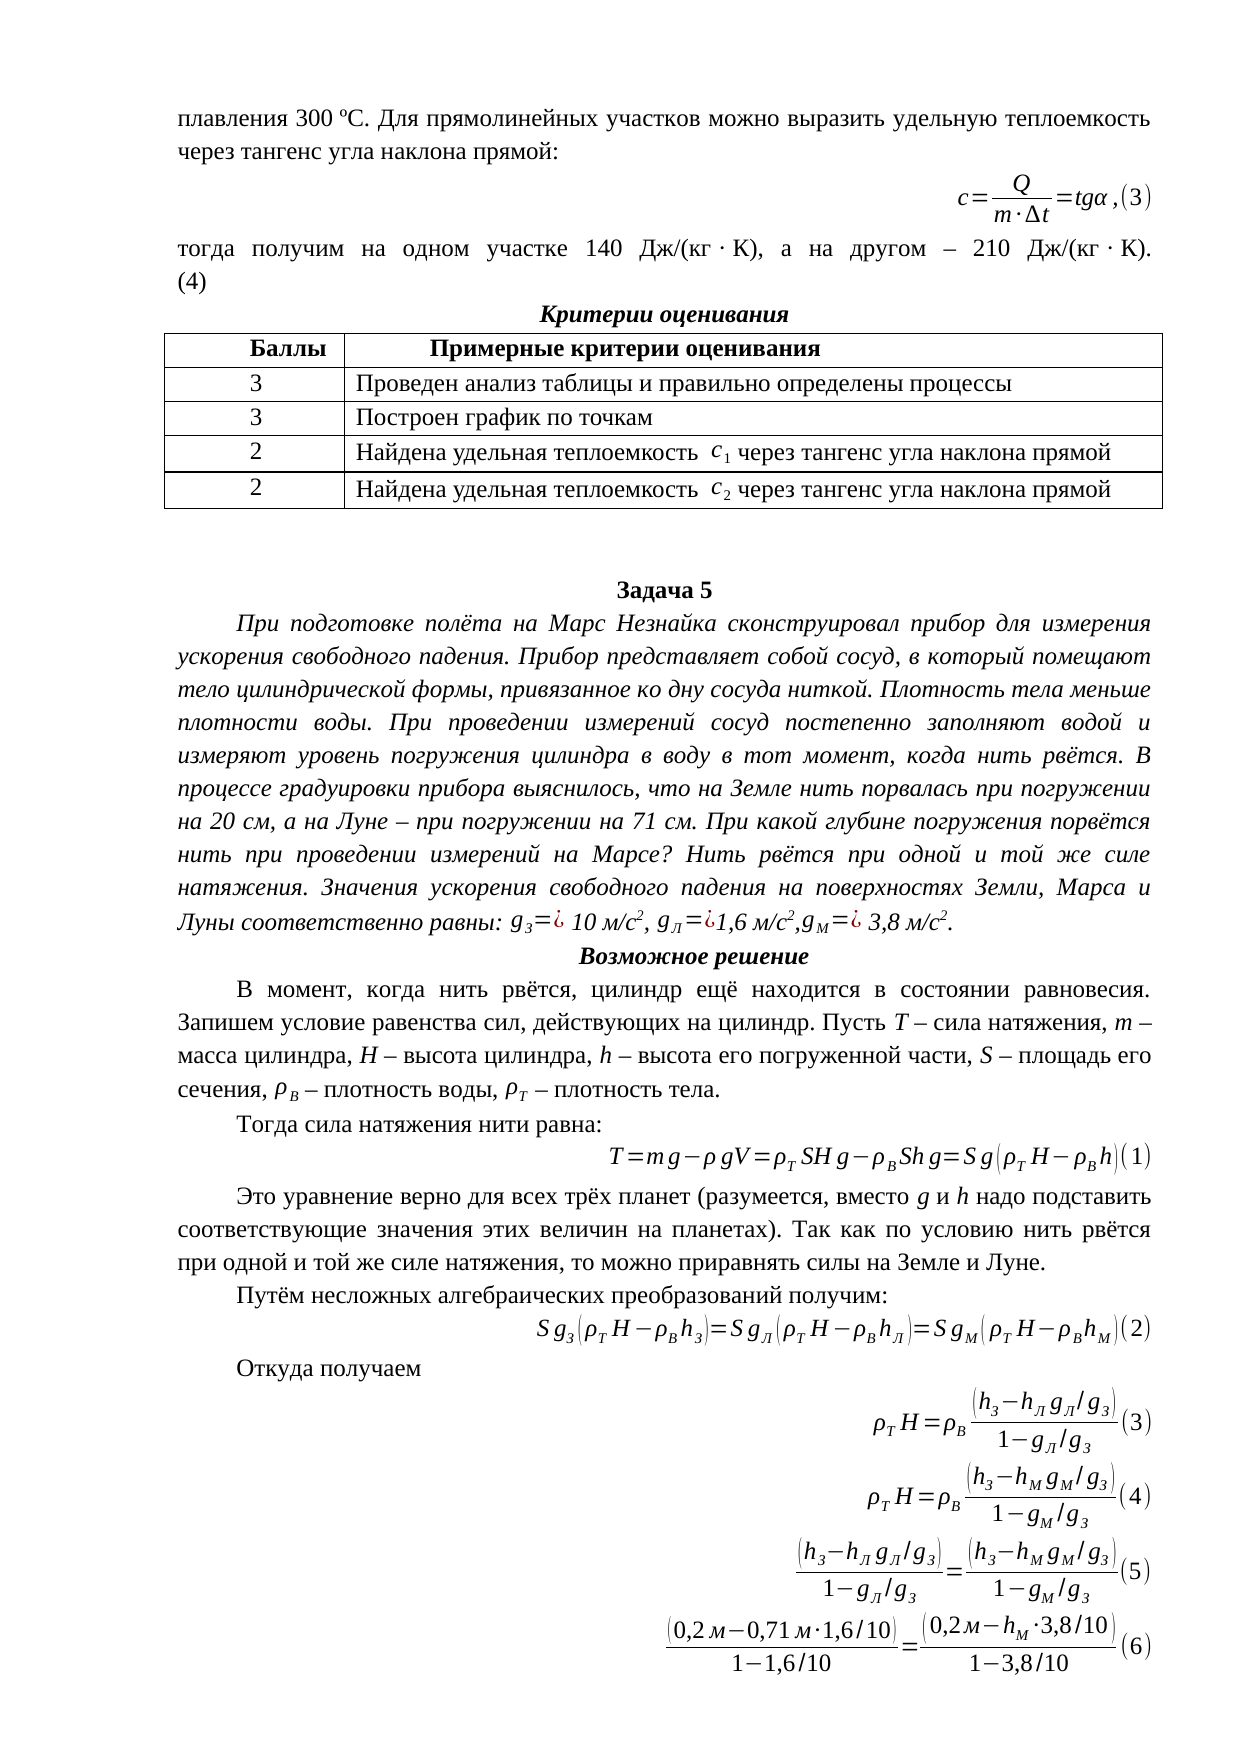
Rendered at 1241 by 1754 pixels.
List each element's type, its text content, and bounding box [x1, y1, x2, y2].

table_cell Проведен анализ таблицы и правильно определены процессы [345, 368, 1162, 401]
table_cell Найдена удельная теплоемкость через тангенс угла наклона прямой [345, 473, 1162, 508]
text Возможное решение [177, 941, 1152, 970]
table_cell 3 [165, 402, 344, 435]
table_header Примерные критерии оценивания [345, 334, 1162, 367]
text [177, 103, 1152, 165]
text Откуда получаем [177, 1353, 1152, 1382]
text Это уравнение верно для всех трёх планет (разумеется, вместо g и h надо подставить соответствующие значения этих величин на планетах). Так как по условию нить рвётся при одной и той же силе натяжения, то можно приравнять силы на Земле и Луне. [177, 1181, 1152, 1276]
table_cell Найдена удельная теплоемкость через тангенс угла наклона прямой [345, 436, 1162, 471]
text Путём несложных алгебраических преобразований получим: [177, 1280, 1152, 1309]
text Тогда сила натяжения нити равна: [177, 1109, 1152, 1137]
text При подготовке полёта на Марс Незнайка сконструировал прибор для измерения ускорения свободного падения. Прибор представляет собой сосуд, в который помещают тело цилиндрической формы, привязанное ко дну сосуда ниткой. Плотность тела меньше плотности воды. При проведении измерений сосуд постепенно заполняют водой и измеряют уровень погружения цилиндра в воду в тот момент, когда нить рвётся. В процессе градуировки прибора выяснилось, что на Земле нить порвалась при погружении на 20 см, а на Луне – при погружении на 71 см. При какой глубине погружения порвётся нить при проведении измерений на Марсе? Нить рвётся при одной и той же силе натяжения. Значения ускорения свободного падения на поверхностях Земли, Марса и Луны соответственно равны: 10 м/с2, 1,6 м/с2, 3,8 м/с2. [177, 608, 1152, 937]
table_cell 2 [165, 473, 344, 508]
text Критерии оценивания [177, 299, 1152, 328]
text В момент, когда нить рвётся, цилиндр ещё находится в состоянии равновесия. Запишем условие равенства сил, действующих на цилиндр. Пусть T – сила натяжения, m – масса цилиндра, H – высота цилиндра, h – высота его погруженной части, S – площадь его сечения, – плотность воды, – плотность тела. [177, 974, 1152, 1104]
text Задача 5 [177, 575, 1152, 604]
table_cell 3 [165, 368, 344, 401]
text тогда получим на одном участке 140 Дж/(кг · К), а на другом – 210 Дж/(кг · К). (4) [177, 233, 1152, 295]
table_cell Построен график по точкам [345, 402, 1162, 435]
table_header Баллы [165, 334, 344, 367]
table_cell 2 [165, 436, 344, 471]
